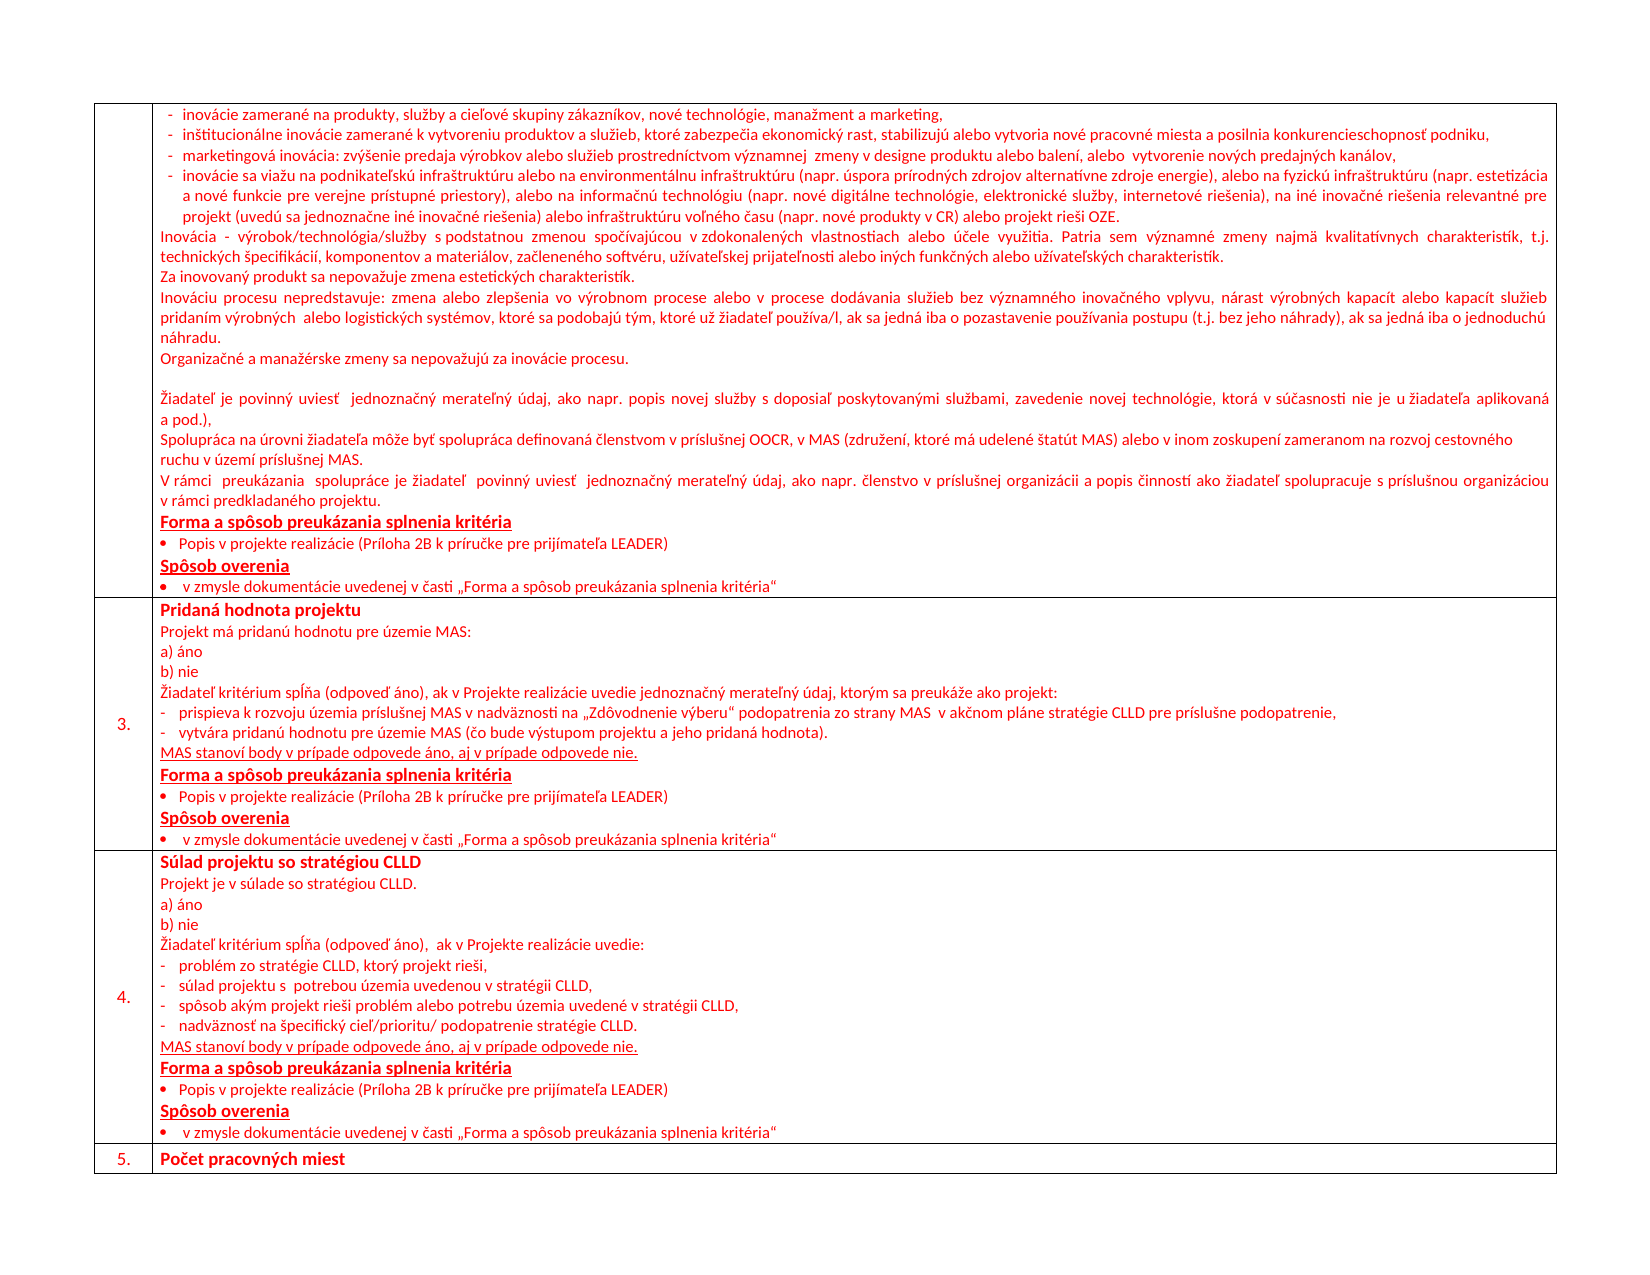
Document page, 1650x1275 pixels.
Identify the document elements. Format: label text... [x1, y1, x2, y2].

table_cell 4. [95, 851, 152, 1143]
table_cell Pridaná hodnota projektu Projekt má pridanú hodnotu pre územie MAS: a) áno b) nie Žiadateľ kritérium spĺňa (odpoveď áno), ak v Projekte realizácie uvedie jednoznačný merateľný údaj, ktorým sa preukáže ako projekt: prispieva k rozvoju územia príslušnej MAS v nadväznosti na „Zdôvodnenie výberu“ podopatrenia zo strany MAS v akčnom pláne stratégie CLLD pre príslušne podopatrenie, vytvára pridanú hodnotu pre územie MAS (čo bude výstupom projektu a jeho pridaná hodnota). MAS stanoví body v prípade odpovede áno, aj v prípade odpovede nie. Forma a spôsob preukázania splnenia kritéria Popis v projekte realizácie (Príloha 2B k príručke pre prijímateľa LEADER) Spôsob overenia v zmysle dokumentácie uvedenej v časti „Forma a spôsob preukázania splnenia kritéria“ [153, 598, 1556, 849]
table_cell 2. [95, 104, 152, 597]
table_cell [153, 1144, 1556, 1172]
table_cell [153, 104, 1556, 597]
table_cell Súlad projektu so stratégiou CLLD Projekt je v súlade so stratégiou CLLD. a) áno b) nie Žiadateľ kritérium spĺňa (odpoveď áno), ak v Projekte realizácie uvedie: problém zo stratégie CLLD, ktorý projekt rieši, súlad projektu s potrebou územia uvedenou v stratégii CLLD, spôsob akým projekt rieši problém alebo potrebu územia uvedené v stratégii CLLD, nadväznosť na špecifický cieľ/prioritu/ podopatrenie stratégie CLLD. MAS stanoví body v prípade odpovede áno, aj v prípade odpovede nie. Forma a spôsob preukázania splnenia kritéria Popis v projekte realizácie (Príloha 2B k príručke pre prijímateľa LEADER) Spôsob overenia v zmysle dokumentácie uvedenej v časti „Forma a spôsob preukázania splnenia kritéria“ [153, 851, 1556, 1143]
table_cell 3. [95, 598, 152, 849]
table_cell 5. [95, 1144, 152, 1172]
